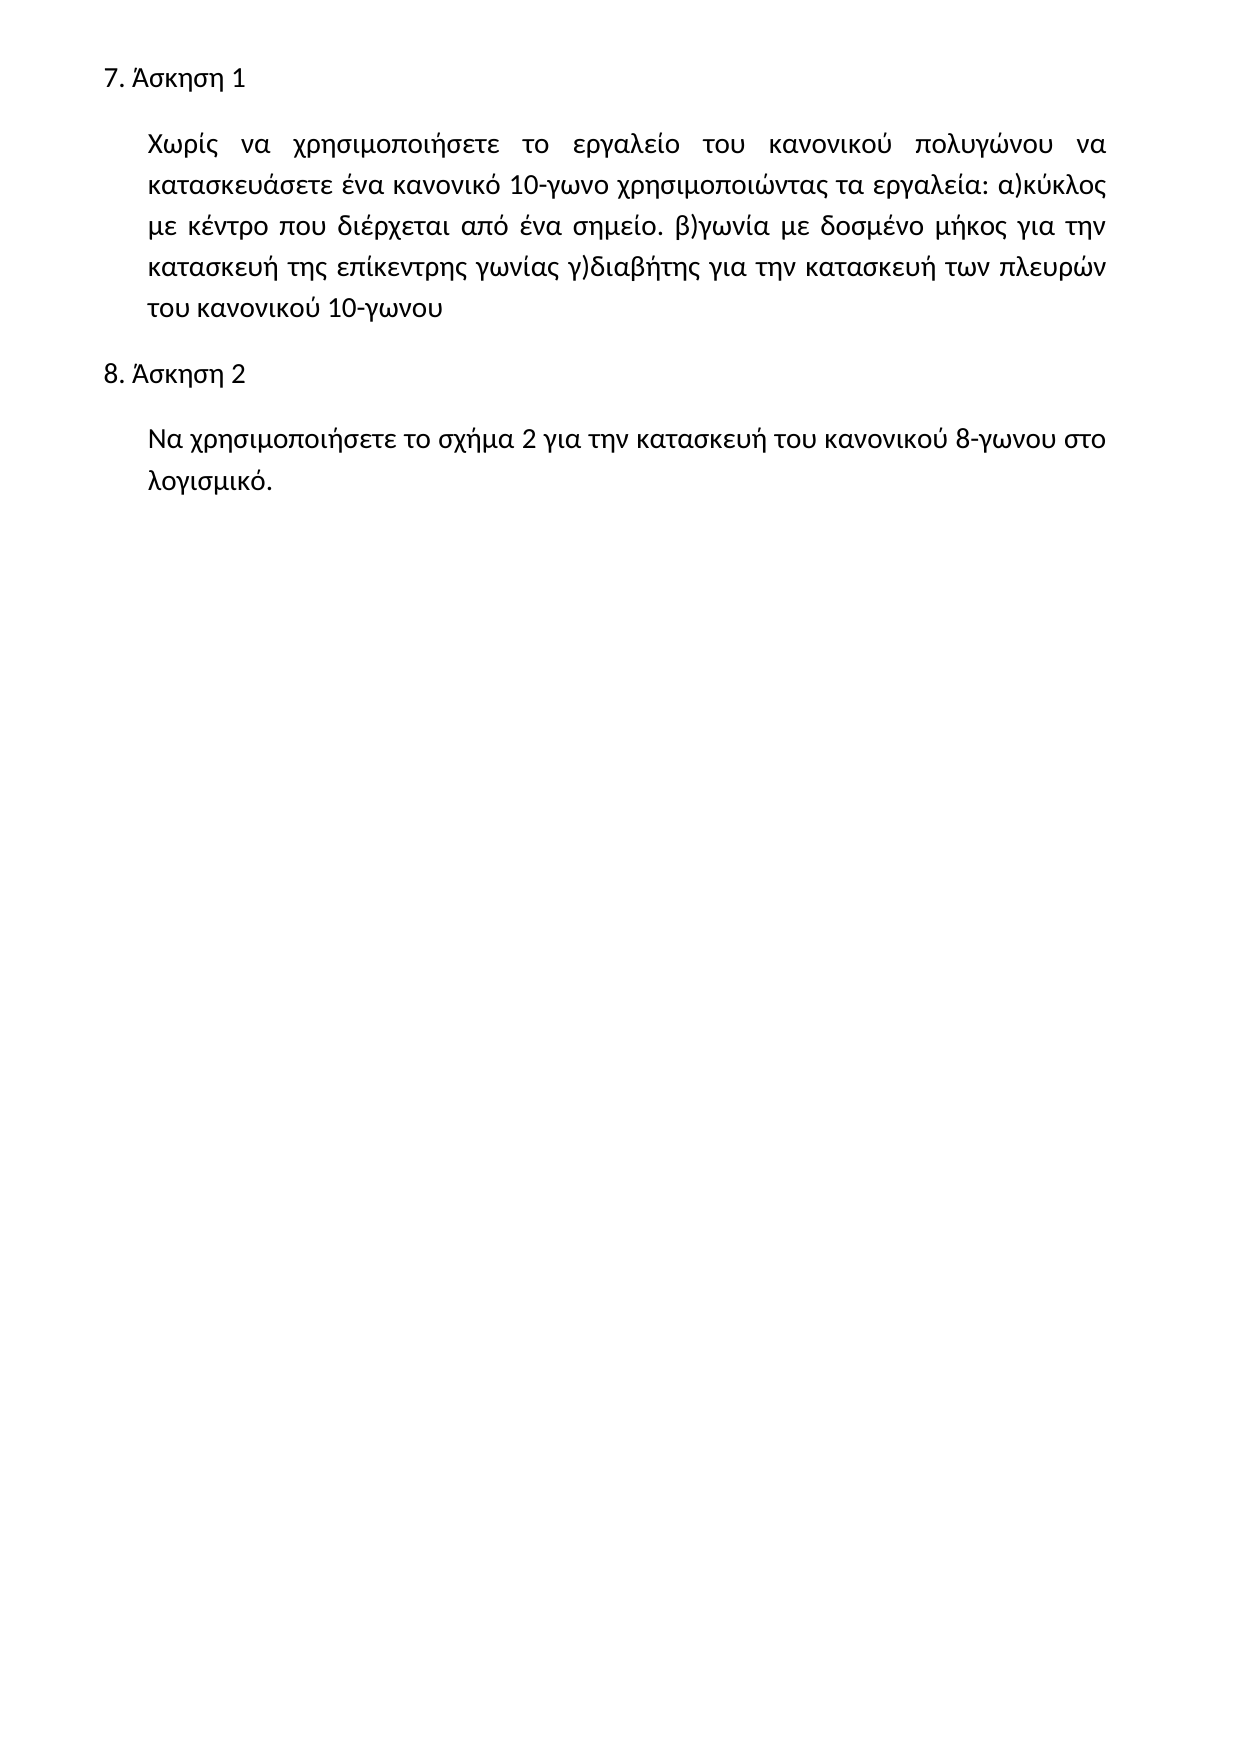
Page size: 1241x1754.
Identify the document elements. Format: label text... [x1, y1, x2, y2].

text Χωρίς να χρησιμοποιήσετε το εργαλείο του κανονικού πολυγώνου να κατασκευάσετε ένα κανονικό 10-γωνο χρησιμοποιώντας τα εργαλεία: α)κύκλος με κέντρο που διέρχεται από ένα σημείο. β)γωνία με δοσμένο μήκος για την κατασκευή της επίκεντρης γωνίας γ)διαβήτης για την κατασκευή των πλευρών του κανονικού 10-γωνου [148, 125, 1107, 324]
text Να χρησιμοποιήσετε το σχήμα 2 για την κατασκευή του κανονικού 8-γωνου στο λογισμικό. [148, 421, 1107, 497]
text 8. Άσκηση 2 [103, 355, 1107, 390]
text 7. Άσκηση 1 [103, 59, 1107, 95]
